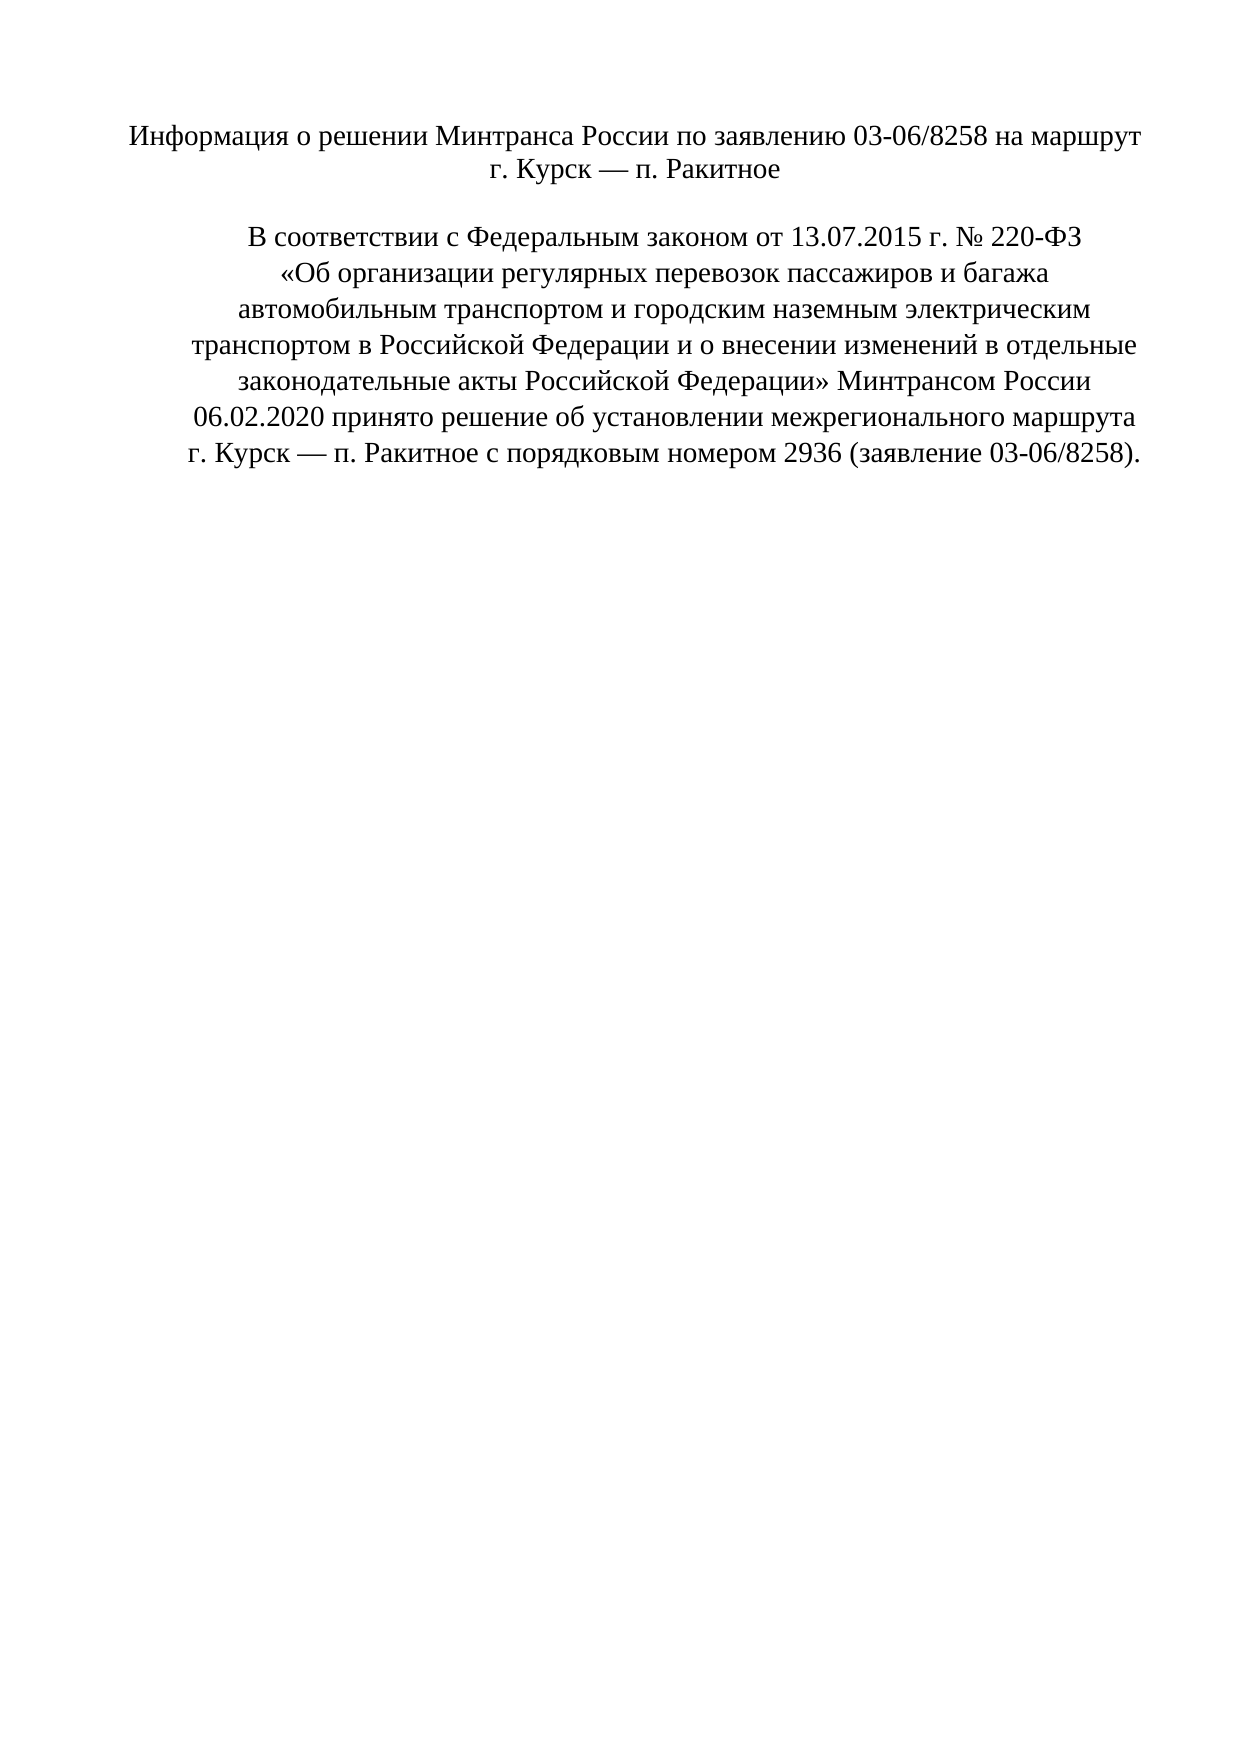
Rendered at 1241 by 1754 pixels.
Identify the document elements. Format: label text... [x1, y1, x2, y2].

text В соответствии с Федеральным законом от 13.07.2015 г. № 220-ФЗ «Об организации регулярных перевозок пассажиров и багажа автомобильным транспортом и городским наземным электрическим транспортом в Российской Федерации и о внесении изменений в отдельные законодательные акты Российской Федерации» Минтрансом России 06.02.2020 принято решение об установлении межрегионального маршрута г. Курск — п. Ракитное с порядковым номером 2936 (заявление 03-06/8258). [177, 219, 1152, 469]
text Информация о решении Минтранса России по заявлению 03-06/8258 на маршрут г. Курск — п. Ракитное [118, 118, 1152, 185]
